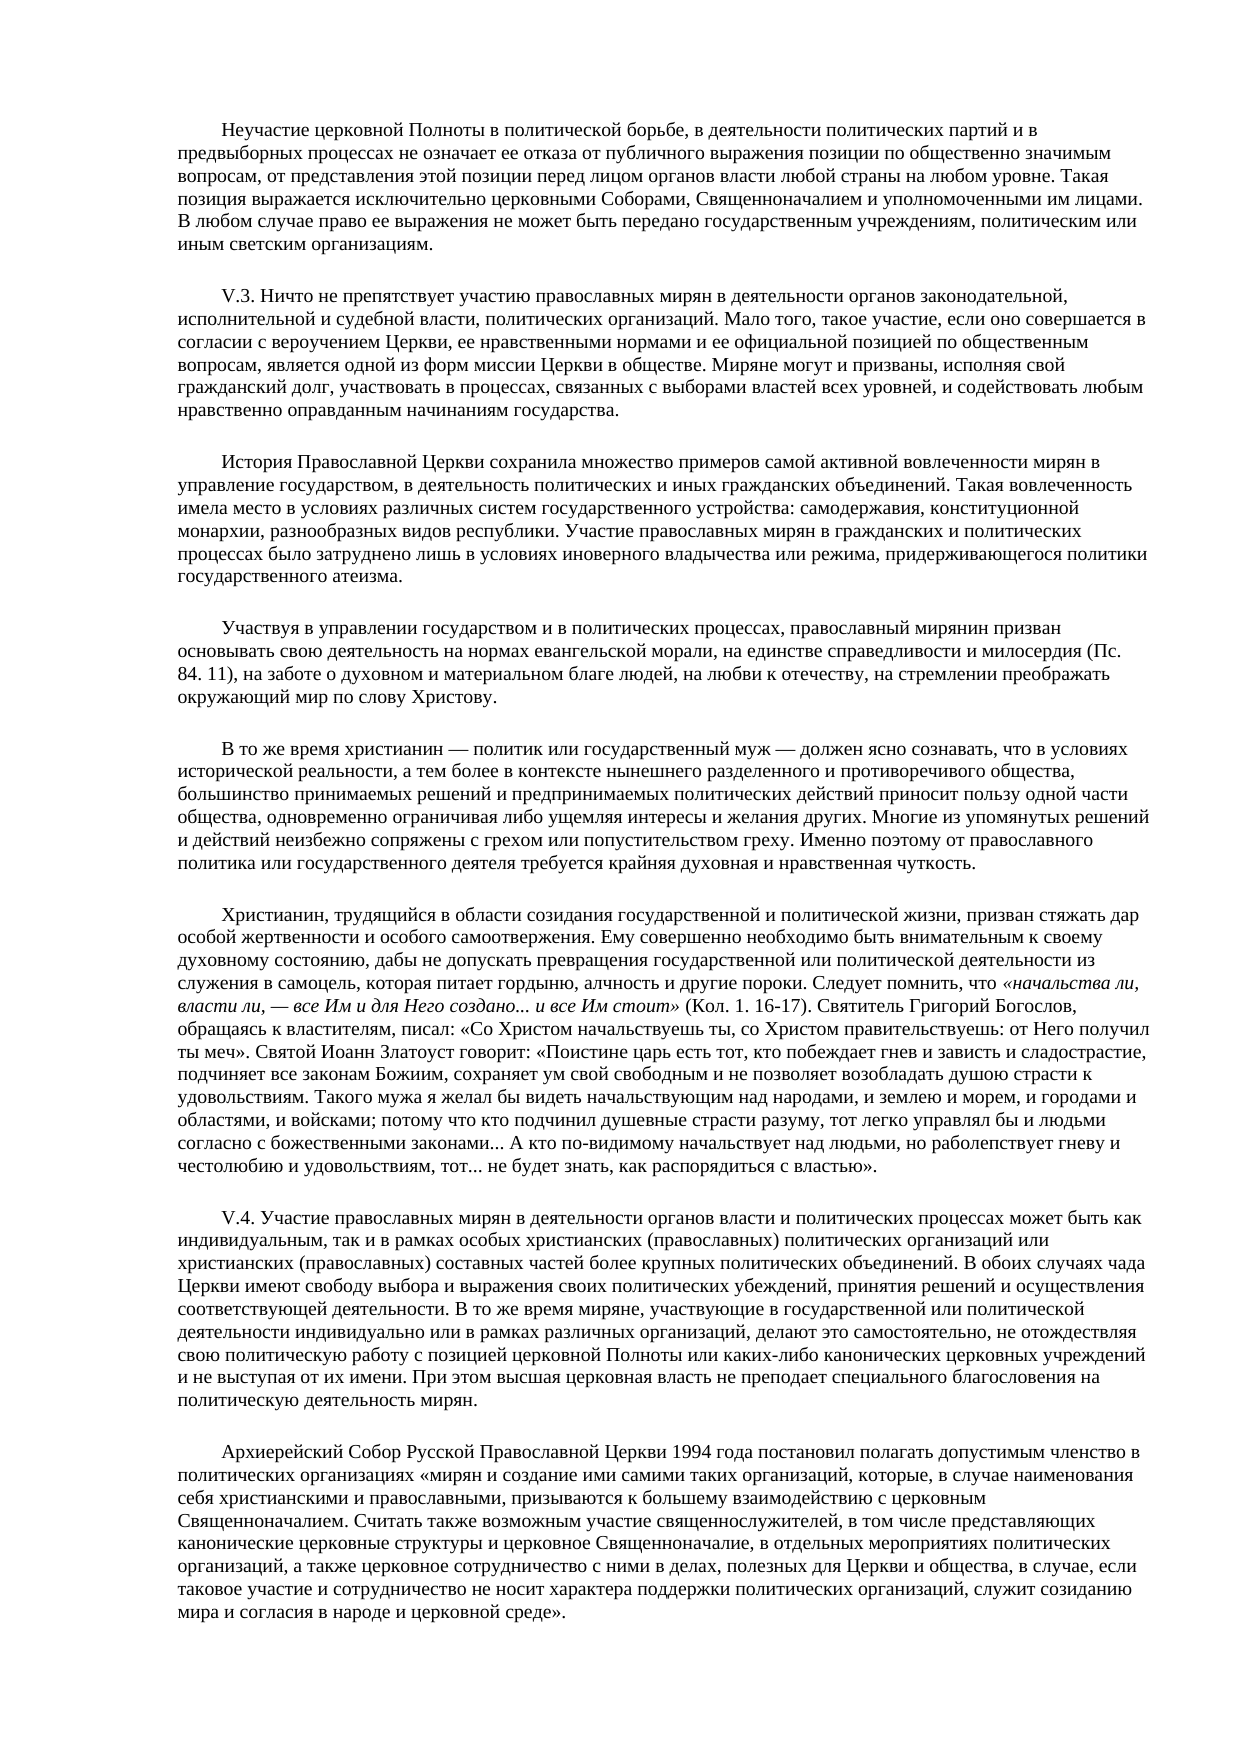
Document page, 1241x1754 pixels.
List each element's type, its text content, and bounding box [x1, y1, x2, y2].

text V.4. Участие православных мирян в деятельности органов власти и политических процессах может быть как индивидуальным, так и в рамках особых христианских (православных) политических организаций или христианских (православных) составных частей более крупных политических объединений. В обоих случаях чада Церкви имеют свободу выбора и выражения своих политических убеждений, принятия решений и осуществления соответствующей деятельности. В то же время миряне, участвующие в государственной или политической деятельности индивидуально или в рамках различных организаций, делают это самостоятельно, не отождествляя свою политическую работу с позицией церковной Полноты или каких-либо канонических церковных учреждений и не выступая от их имени. При этом высшая церковная власть не преподает специального благословения на политическую деятельность мирян. [177, 1206, 1152, 1411]
text Архиерейский Собор Русской Православной Церкви 1994 года постановил полагать допустимым членство в политических организациях «мирян и создание ими самими таких организаций, которые, в случае наименования себя христианскими и православными, призываются к большему взаимодействию с церковным Священноначалием. Считать также возможным участие священнослужителей, в том числе представляющих канонические церковные структуры и церковное Священноначалие, в отдельных мероприятиях политических организаций, а также церковное сотрудничество с ними в делах, полезных для Церкви и общества, в случае, если таковое участие и сотрудничество не носит характера поддержки политических организаций, служит созиданию мира и согласия в народе и церковной среде». [177, 1440, 1152, 1623]
text Христианин, трудящийся в области созидания государственной и политической жизни, призван стяжать дар особой жертвенности и особого самоотвержения. Ему совершенно необходимо быть внимательным к своему духовному состоянию, дабы не допускать превращения государственной или политической деятельности из служения в самоцель, которая питает гордыню, алчность и другие пороки. Следует помнить, что «начальства ли, власти ли, — все Им и для Него создано... и все Им стоит» (Кол. 1. 16-17). Святитель Григорий Богослов, обращаясь к властителям, писал: «Со Христом начальствуешь ты, со Христом правительствуешь: от Него получил ты меч». Святой Иоанн Златоуст говорит: «Поистине царь есть тот, кто побеждает гнев и зависть и сладострастие, подчиняет все законам Божиим, сохраняет ум свой свободным и не позволяет возобладать душою страсти к удовольствиям. Такого мужа я желал бы видеть начальствующим над народами, и землею и морем, и городами и областями, и войсками; потому что кто подчинил душевные страсти разуму, тот легко управлял бы и людьми согласно с божественными законами... А кто по-видимому начальствует над людьми, но раболепствует гневу и честолюбию и удовольствиям, тот... не будет знать, как распорядиться с властью». [177, 903, 1152, 1176]
text Неучастие церковной Полноты в политической борьбе, в деятельности политических партий и в предвыборных процессах не означает ее отказа от публичного выражения позиции по общественно значимым вопросам, от представления этой позиции перед лицом органов власти любой страны на любом уровне. Такая позиция выражается исключительно церковными Соборами, Священноначалием и уполномоченными им лицами. В любом случае право ее выражения не может быть передано государственным учреждениям, политическим или иным светским организациям. [177, 118, 1152, 255]
text История Православной Церкви сохранила множество примеров самой активной вовлеченности мирян в управление государством, в деятельность политических и иных гражданских объединений. Такая вовлеченность имела место в условиях различных систем государственного устройства: самодержавия, конституционной монархии, разнообразных видов республики. Участие православных мирян в гражданских и политических процессах было затруднено лишь в условиях иноверного владычества или режима, придерживающегося политики государственного атеизма. [177, 450, 1152, 587]
text Участвуя в управлении государством и в политических процессах, православный мирянин призван основывать свою деятельность на нормах евангельской морали, на единстве справедливости и милосердия (Пс. 84. 11), на заботе о духовном и материальном благе людей, на любви к отечеству, на стремлении преображать окружающий мир по слову Христову. [177, 616, 1152, 707]
text V.3. Ничто не препятствует участию православных мирян в деятельности органов законодательной, исполнительной и судебной власти, политических организаций. Мало того, такое участие, если оно совершается в согласии с вероучением Церкви, ее нравственными нормами и ее официальной позицией по общественным вопросам, является одной из форм миссии Церкви в обществе. Миряне могут и призваны, исполняя свой гражданский долг, участвовать в процессах, связанных с выборами властей всех уровней, и содействовать любым нравственно оправданным начинаниям государства. [177, 284, 1152, 421]
text В то же время христианин — политик или государственный муж — должен ясно сознавать, что в условиях исторической реальности, а тем более в контексте нынешнего разделенного и противоречивого общества, большинство принимаемых решений и предпринимаемых политических действий приносит пользу одной части общества, одновременно ограничивая либо ущемляя интересы и желания других. Многие из упомянутых решений и действий неизбежно сопряжены с грехом или попустительством греху. Именно поэтому от православного политика или государственного деятеля требуется крайняя духовная и нравственная чуткость. [177, 737, 1152, 873]
